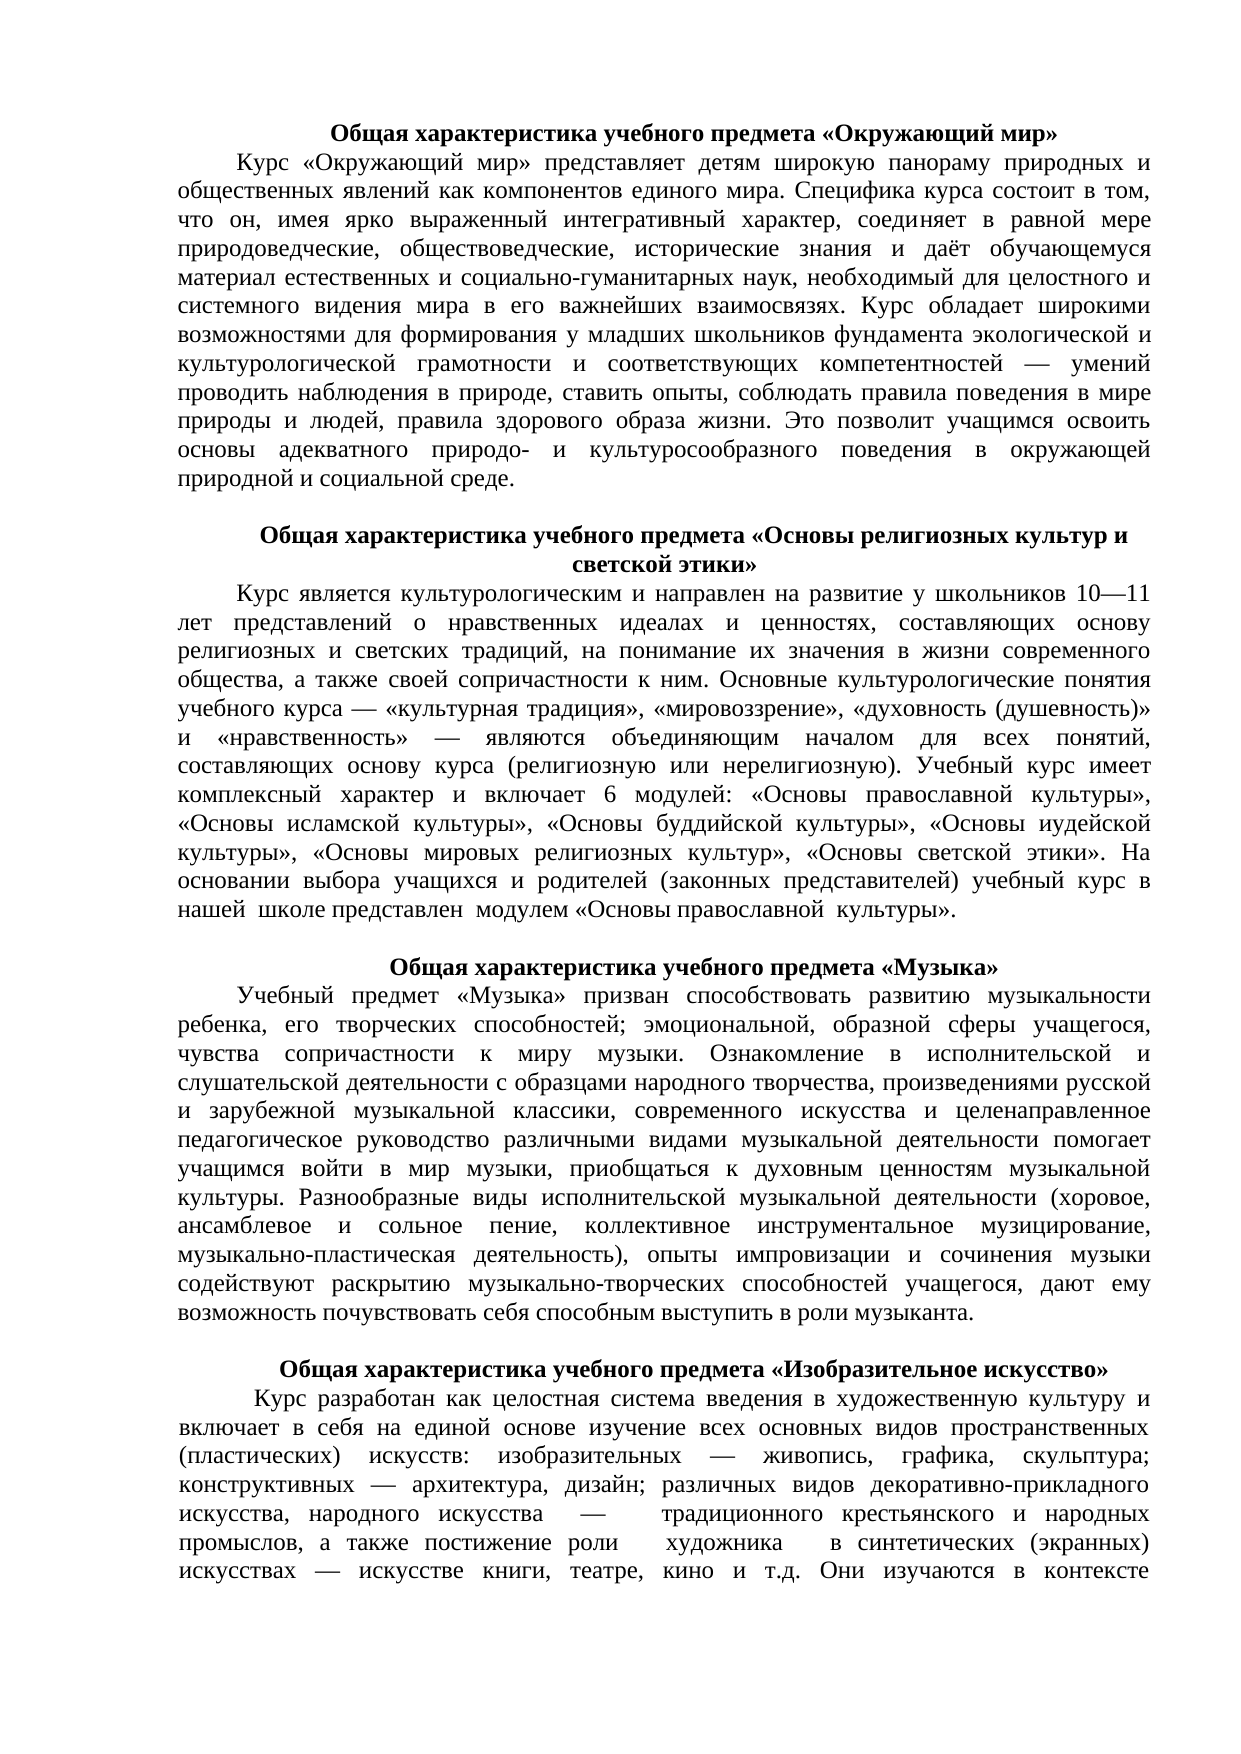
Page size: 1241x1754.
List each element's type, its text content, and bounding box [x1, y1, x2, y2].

text Общая характеристика учебного предмета «Основы религиозных культур и светской этики» [177, 521, 1152, 578]
text Общая характеристика учебного предмета «Изобразительное искусство» [177, 1354, 1152, 1383]
text Общая характеристика учебного предмета «Окружающий мир» [177, 118, 1152, 147]
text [179, 1383, 1150, 1584]
text Учебный предмет «Музыка» призван способствовать развитию музыкальности ребенка, его творческих способностей; эмоциональной, образной сферы учащегося, чувства сопричастности к миру музыки. Ознакомление в исполнительской и слушательской деятельности с образцами народного творчества, произведениями русской и зарубежной музыкальной классики, современного искусства и целенаправленное педагогическое руководство различными видами музыкальной деятельности помогает учащимся войти в мир музыки, приобщаться к духовным ценностям музыкальной культуры. Разнообразные виды исполнительской музыкальной деятельности (хоровое, ансамблевое и сольное пение, коллективное инструментальное музицирование, музыкально-пластическая деятельность), опыты импровизации и сочинения музыки содействуют раскрытию музыкально-творческих способностей учащегося, дают ему возможность почувствовать себя способным выступить в роли музыканта. [177, 981, 1152, 1326]
text Курс является культурологическим и направлен на развитие у школьников 10—11 лет представлений о нравственных идеалах и ценностях, составляющих основу религиозных и светских традиций, на понимание их значения в жизни современного общества, а также своей сопричастности к ним. Основные культурологические понятия учебного курса — «культурная традиция», «мировоззрение», «духовность (душевность)» и «нравственность» — являются объединяющим началом для всех понятий, составляющих основу курса (религиозную или нерелигиозную). Учебный курс имеет комплексный характер и включает 6 модулей: «Основы православной культуры», «Основы исламской культуры», «Основы буддийской культуры», «Основы иудейской культуры», «Основы мировых религиозных культур», «Основы светской этики». На основании выбора учащихся и родителей (законных представителей) учебный курс в нашей школе представлен модулем «Основы православной культуры». [177, 578, 1152, 923]
text Курс «Окружающий мир» представляет детям широкую панораму природных и общественных явлений как компонентов единого мира. Специфика курса состоит в том, что он, имея ярко выраженный интегративный характер, соединяет в равной мере природоведческие, обществоведческие, исторические знания и даёт обучающемуся материал естественных и социально-гуманитарных наук, необходимый для целостного и системного видения мира в его важнейших взаимосвязях. Курс обладает широкими возможностями для формирования у младших школьников фундамента экологической и культурологической грамотности и соответствующих компетентностей — умений проводить наблюдения в природе, ставить опыты, соблюдать правила поведения в мире природы и людей, правила здорового образа жизни. Это позволит учащимся освоить основы адекватного природо- и культуросообразного поведения в окружающей природной и социальной среде. [177, 147, 1152, 492]
text Общая характеристика учебного предмета «Музыка» [177, 952, 1152, 981]
